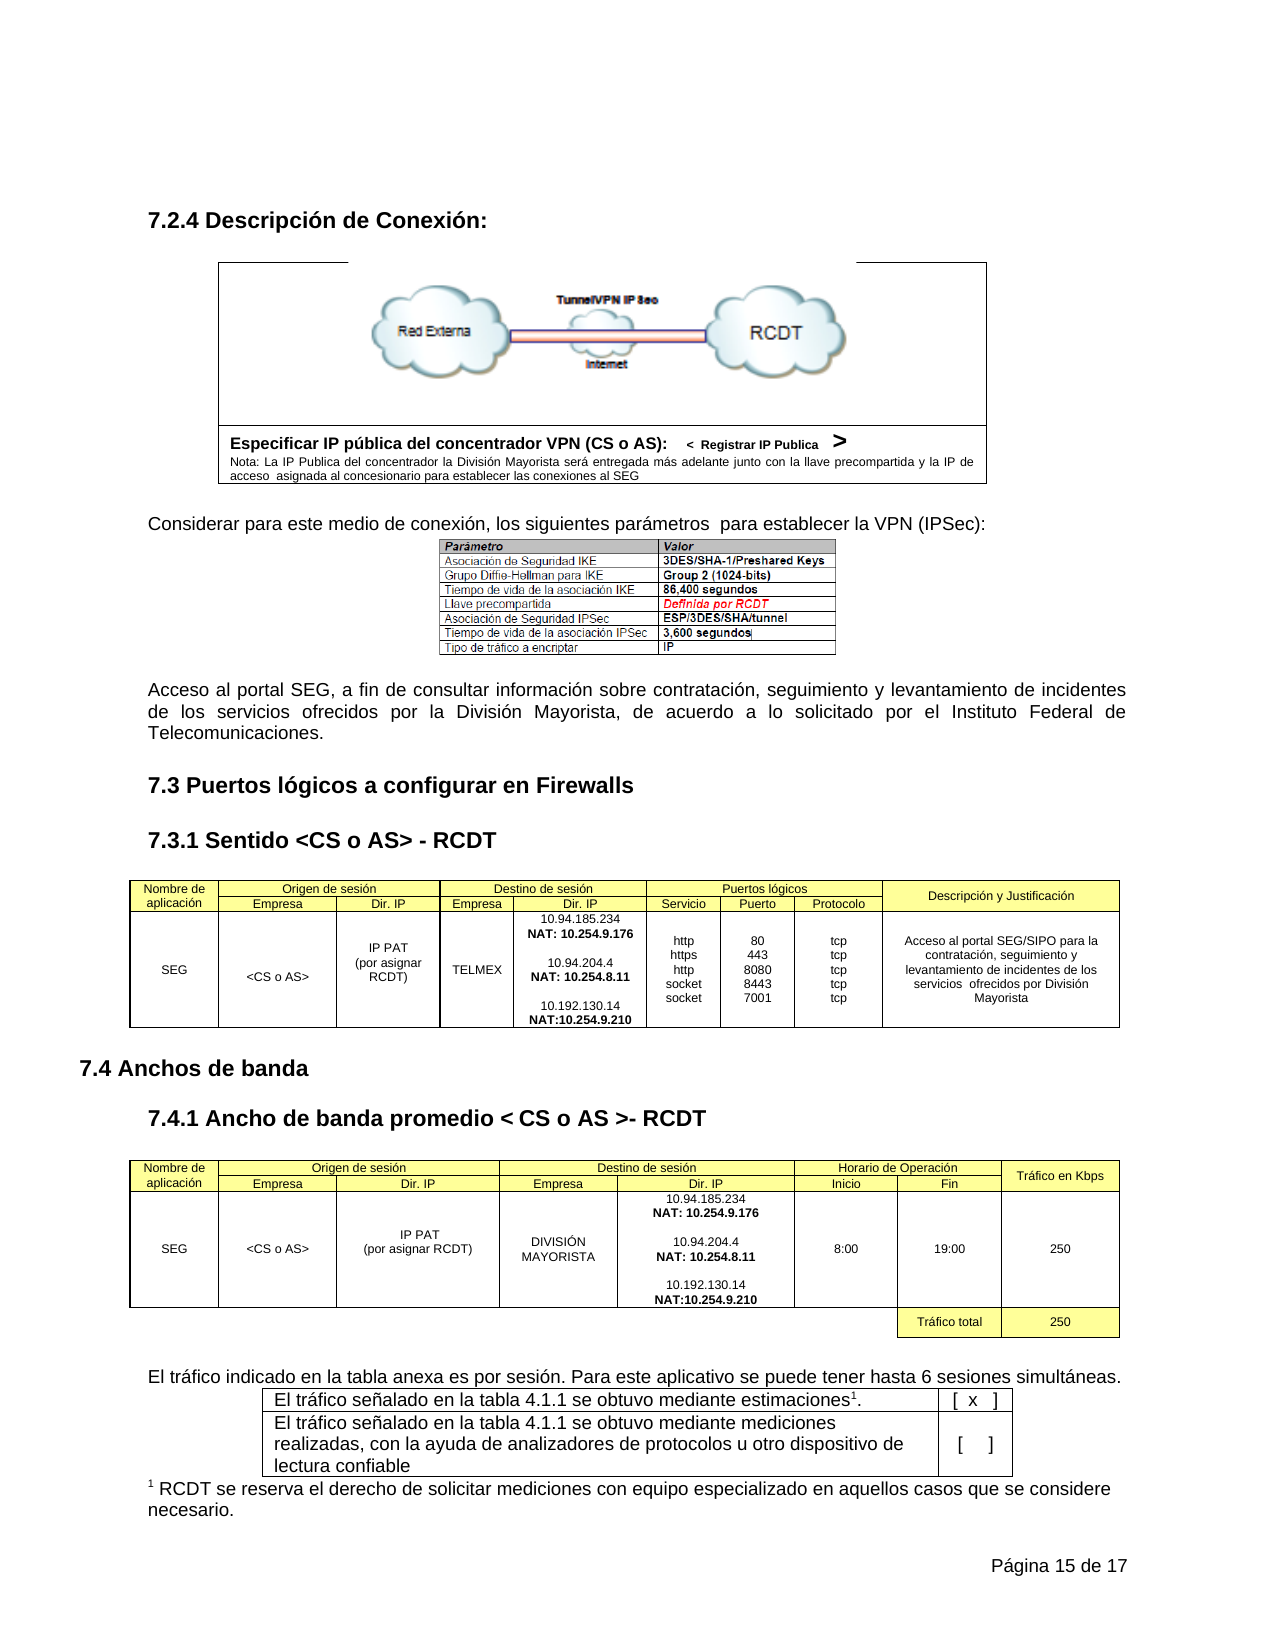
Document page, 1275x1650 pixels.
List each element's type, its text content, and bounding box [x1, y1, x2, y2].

table_header Descripción y Justificación [883, 881, 1119, 911]
table_cell http https http socket socket [647, 912, 720, 1027]
table_cell IP PAT (por asignar RCDT) [337, 1192, 499, 1307]
text 7.2.4 Descripción de Conexión: [148, 207, 1127, 233]
table_cell <CS o AS> [219, 912, 336, 1027]
table_cell SEG [131, 1192, 218, 1307]
table_cell Empresa [500, 1176, 617, 1191]
table_cell Dir. IP [337, 1176, 499, 1191]
table_cell El tráfico señalado en la tabla 4.1.1 se obtuvo mediante mediciones realizadas, con la ayuda de analizadores de protocolos u otro dispositivo de lectura confiable [263, 1412, 938, 1476]
table_cell TELMEX [441, 912, 513, 1027]
table_cell Acceso al portal SEG/SIPO para la contratación, seguimiento y levantamiento de incidentes de los servicios ofrecidos por División Mayorista [883, 912, 1119, 1027]
table_cell Dir. IP [337, 897, 439, 911]
table_cell 250 [1002, 1192, 1119, 1307]
table_cell 8:00 [795, 1192, 897, 1307]
table_cell Servicio [647, 897, 720, 911]
text 1 RCDT se reserva el derecho de solicitar mediciones con equipo especializado en aquellos casos que se considere necesario. [148, 1477, 1127, 1520]
table_cell Empresa [219, 897, 336, 911]
table_cell Tráfico total [898, 1308, 1001, 1337]
table_header Nombre de aplicación [131, 881, 218, 911]
table_header Destino de sesión [441, 881, 646, 896]
table_cell 10.94.185.234 NAT: 10.254.9.176 10.94.204.4 NAT: 10.254.8.11 10.192.130.14 NAT:10.254.9.210 [618, 1192, 794, 1307]
picture [348, 262, 857, 406]
table_cell 19:00 [898, 1192, 1001, 1307]
table_header Origen de sesión [219, 1161, 499, 1175]
text 7.3.1 Sentido <CS o AS> - RCDT [148, 827, 1127, 854]
table_cell Empresa [219, 1176, 336, 1191]
table_header Nombre de aplicación [131, 1161, 218, 1191]
table_cell Protocolo [795, 897, 882, 911]
table_cell DIVISIÓN MAYORISTA [500, 1192, 617, 1307]
table_header [ x ] [939, 1389, 1012, 1411]
text Considerar para este medio de conexión, los siguientes parámetros para establecer la VPN (IPSec): [148, 513, 1127, 535]
table_header Horario de Operación [795, 1161, 1001, 1175]
table_cell Dir. IP [618, 1176, 794, 1191]
table_cell 250 [1002, 1308, 1119, 1337]
subtitle 7.4.1 Ancho de banda promedio < CS o AS >- RCDT [148, 1105, 1127, 1131]
table_cell Inicio [795, 1176, 897, 1191]
table_cell Empresa [441, 897, 513, 911]
table_header Tráfico en Kbps [1002, 1161, 1119, 1191]
table_cell IP PAT (por asignar RCDT) [337, 912, 439, 1027]
table_header Puertos lógicos [647, 881, 882, 896]
table_cell Fin [898, 1176, 1001, 1191]
picture [437, 534, 838, 658]
table_header Origen de sesión [219, 881, 439, 896]
table_cell Dir. IP [514, 897, 646, 911]
table_cell 80 443 8080 8443 7001 [721, 912, 794, 1027]
text 7.4 Anchos de banda [79, 1054, 1127, 1081]
table_header [219, 263, 986, 425]
table_cell <CS o AS> [219, 1192, 336, 1307]
table_cell Especificar IP pública del concentrador VPN (CS o AS): < Registrar IP Publica > Nota: La IP Publica del concentrador la División Mayorista será entregada más adelante junto con la llave precompartida y la IP de acceso asignada al concesionario para establecer las conexiones al SEG [219, 426, 986, 483]
table_cell [ ] [939, 1412, 1012, 1476]
text Acceso al portal SEG, a fin de consultar información sobre contratación, seguimiento y levantamiento de incidentes de los servicios ofrecidos por la División Mayorista, de acuerdo a lo solicitado por el Instituto Federal de Telecomunicaciones. [148, 679, 1127, 744]
text 7.3 Puertos lógicos a configurar en Firewalls [148, 772, 1127, 799]
text El tráfico indicado en la tabla anexa es por sesión. Para este aplicativo se puede tener hasta 6 sesiones simultáneas. [148, 1366, 1127, 1388]
table_cell Puerto [721, 897, 794, 911]
table_header El tráfico señalado en la tabla 4.1.1 se obtuvo mediante estimaciones1. [263, 1389, 938, 1411]
table_cell SEG [131, 912, 218, 1027]
table_header Destino de sesión [500, 1161, 794, 1175]
table_cell tcp tcp tcp tcp tcp [795, 912, 882, 1027]
table_cell 10.94.185.234 NAT: 10.254.9.176 10.94.204.4 NAT: 10.254.8.11 10.192.130.14 NAT:10.254.9.210 [514, 912, 646, 1027]
